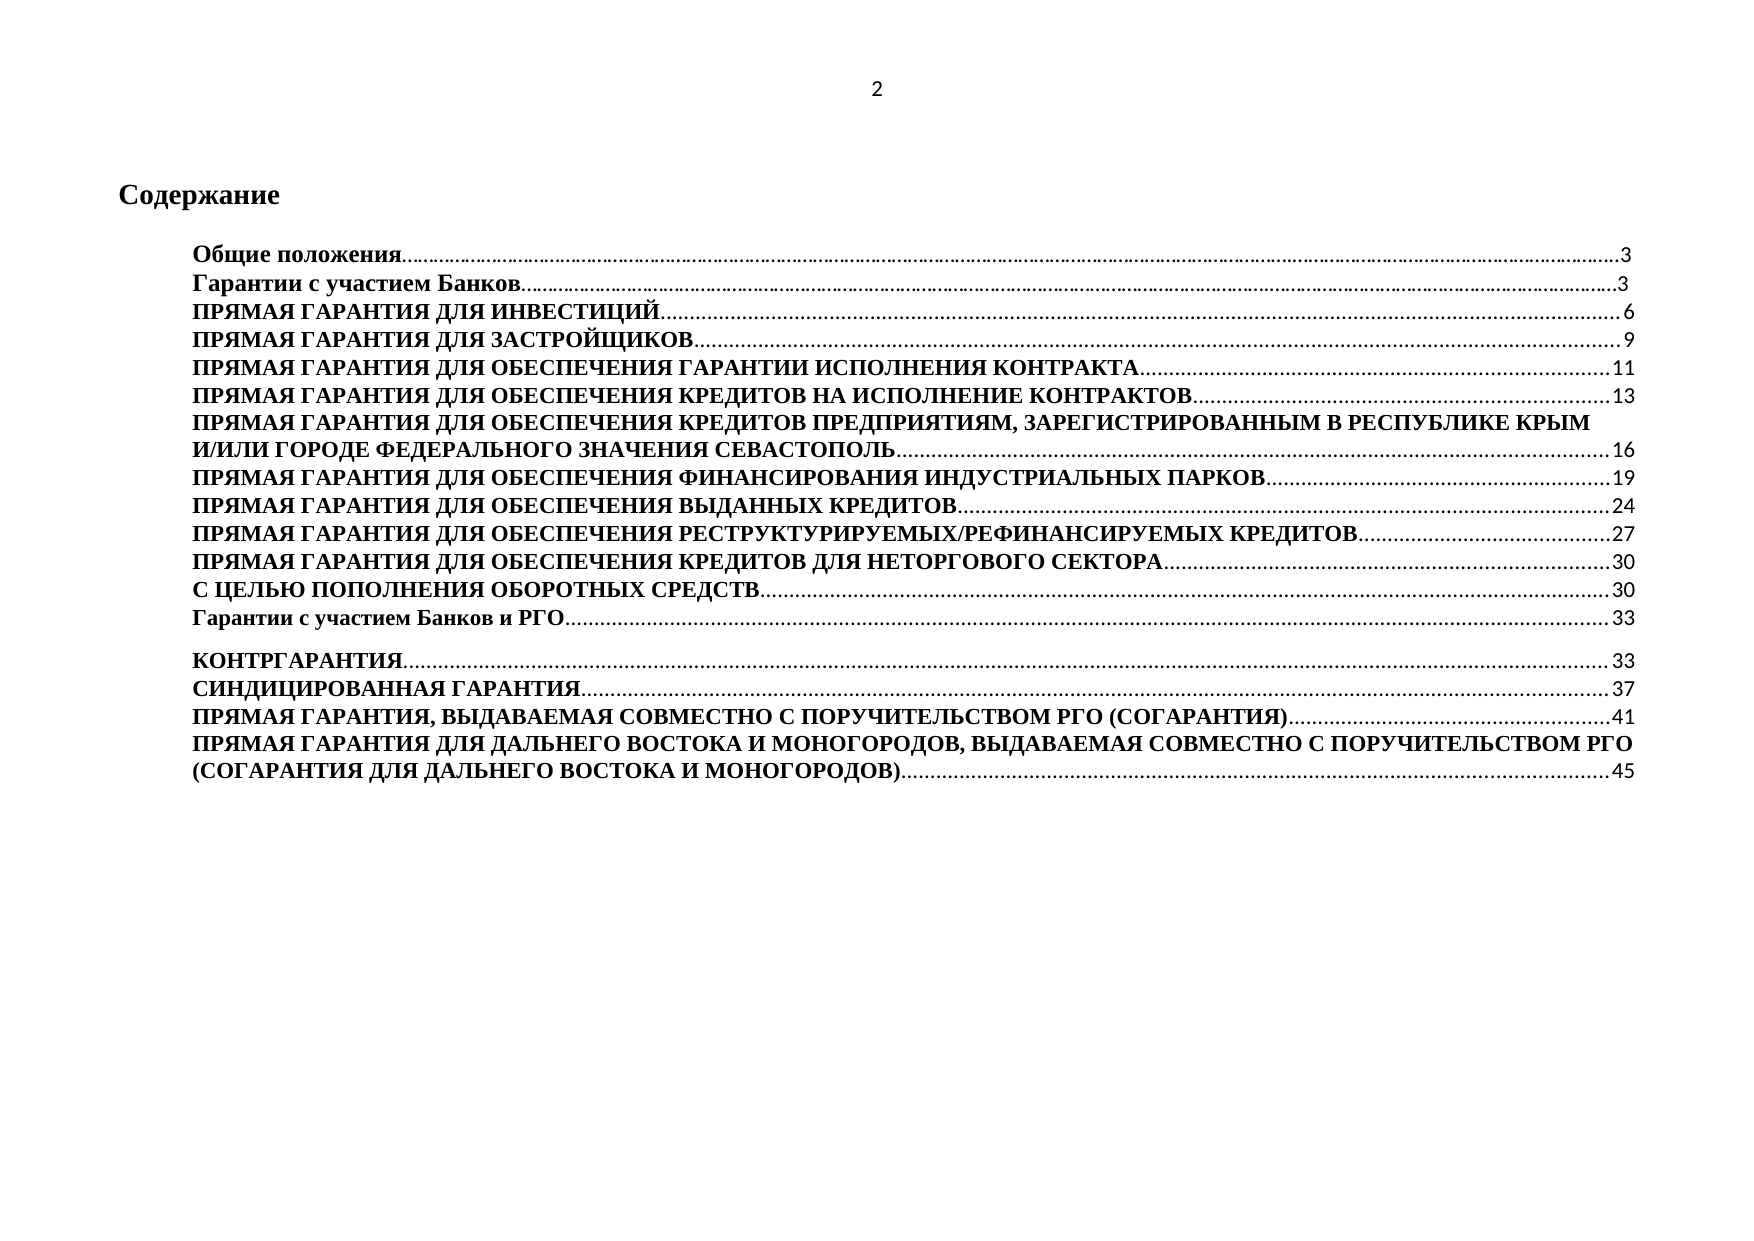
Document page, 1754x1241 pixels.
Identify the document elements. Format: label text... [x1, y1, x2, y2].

text Содержание [118, 177, 1636, 211]
